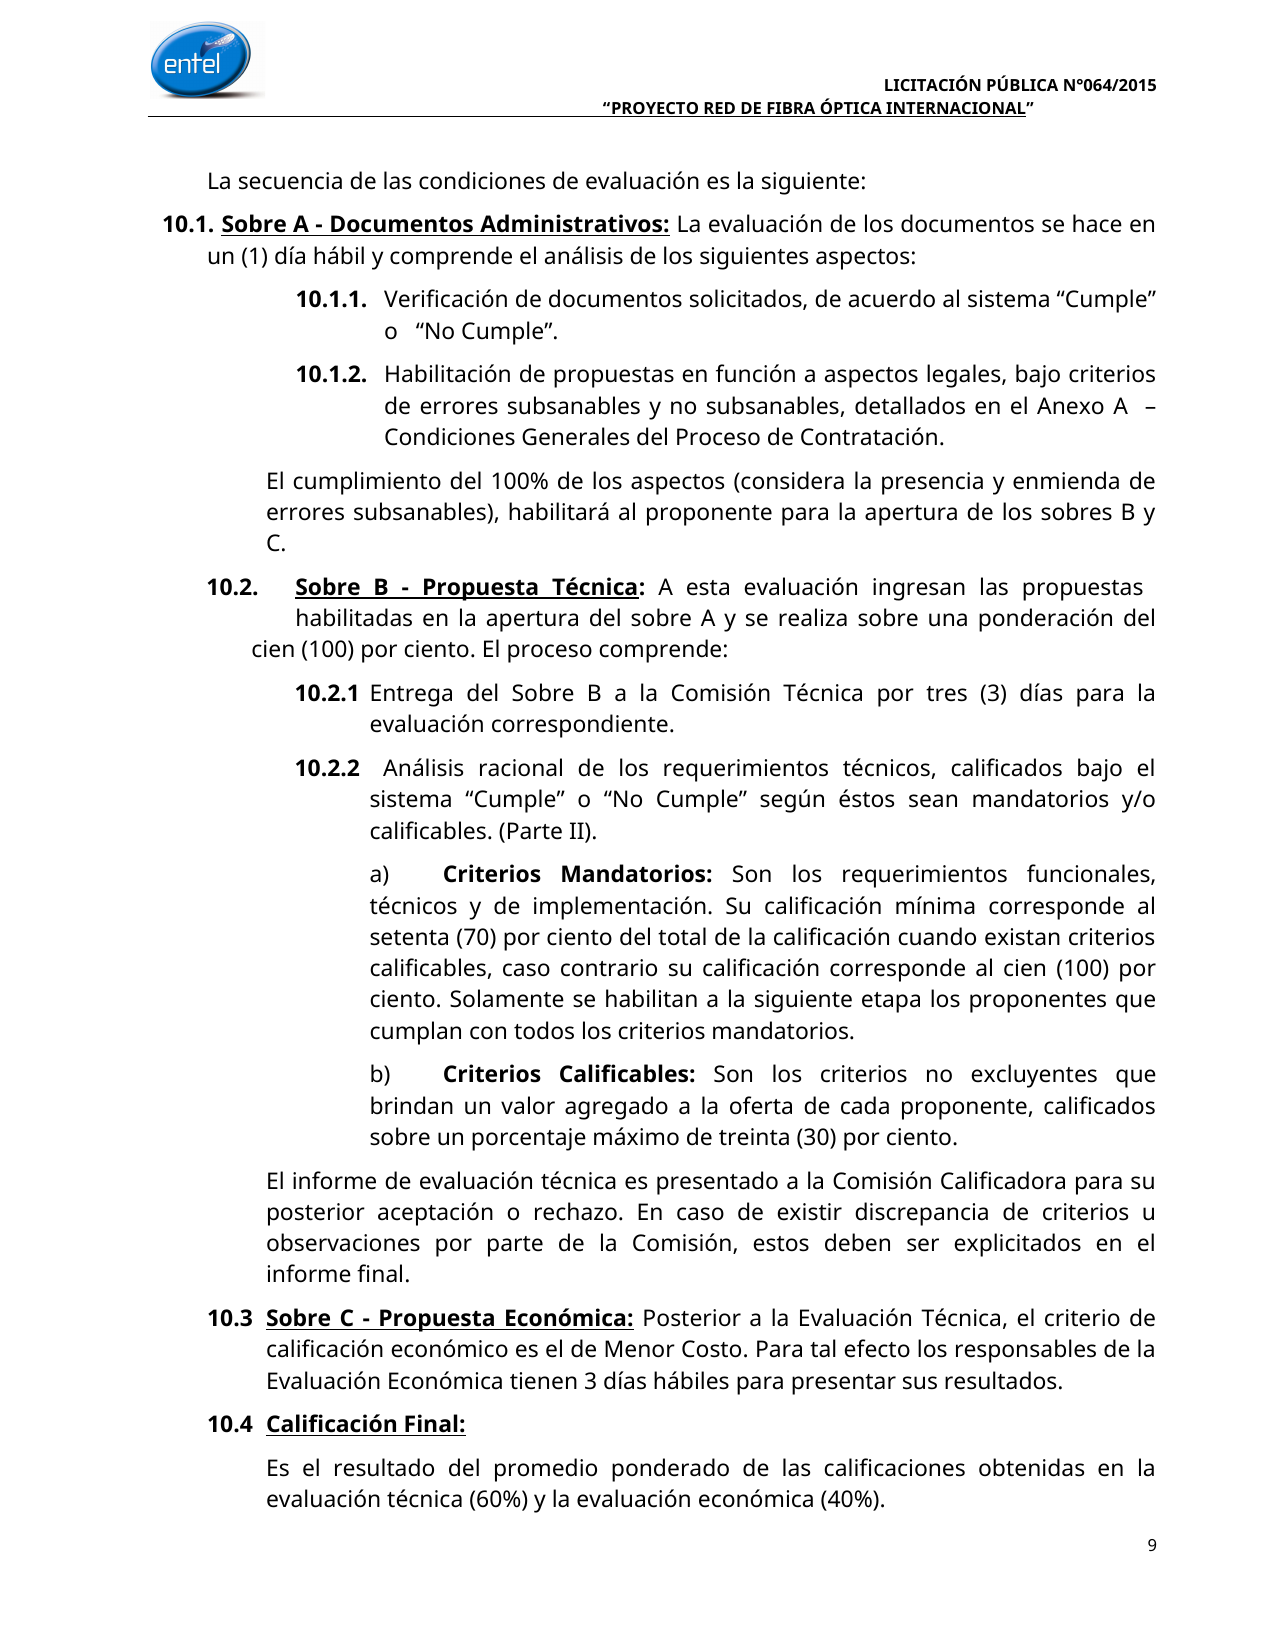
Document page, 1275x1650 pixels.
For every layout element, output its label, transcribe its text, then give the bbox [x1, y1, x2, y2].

text El cumplimiento del 100% de los aspectos (considera la presencia y enmienda de errores subsanables), habilitará al proponente para la apertura de los sobres B y C. [266, 465, 1157, 558]
picture [150, 21, 266, 99]
text El informe de evaluación técnica es presentado a la Comisión Calificadora para su posterior aceptación o rechazo. En caso de existir discrepancia de criterios u observaciones por parte de la Comisión, estos deben ser explicitados en el informe final. [266, 1165, 1157, 1290]
list Sobre C - Propuesta Económica: Posterior a la Evaluación Técnica, el criterio de calificación económico es el de Menor Costo. Para tal efecto los responsables de la Evaluación Económica tienen 3 días hábiles para presentar sus resultados. [207, 1302, 1157, 1396]
list Verificación de documentos solicitados, de acuerdo al sistema “Cumple” o “No Cumple”. [295, 283, 1157, 346]
text La secuencia de las condiciones de evaluación es la siguiente: [207, 165, 1157, 196]
list Entrega del Sobre B a la Comisión Técnica por tres (3) días para la evaluación correspondiente. [294, 677, 1157, 740]
list Análisis racional de los requerimientos técnicos, calificados bajo el sistema “Cumple” o “No Cumple” según éstos sean mandatorios y/o calificables. (Parte II). [294, 752, 1157, 846]
list Criterios Mandatorios: Son los requerimientos funcionales, técnicos y de implementación. Su calificación mínima corresponde al setenta (70) por ciento del total de la calificación cuando existan criterios calificables, caso contrario su calificación corresponde al cien (100) por ciento. Solamente se habilitan a la siguiente etapa los proponentes que cumplan con todos los criterios mandatorios. [369, 858, 1157, 1046]
text Es el resultado del promedio ponderado de las calificaciones obtenidas en la evaluación técnica (60%) y la evaluación económica (40%). [266, 1452, 1157, 1515]
list Habilitación de propuestas en función a aspectos legales, bajo criterios de errores subsanables y no subsanables, detallados en el Anexo A – Condiciones Generales del Proceso de Contratación. [295, 358, 1157, 452]
list Calificación Final: [207, 1408, 1157, 1440]
list Criterios Calificables: Son los criterios no excluyentes que brindan un valor agregado a la oferta de cada proponente, calificados sobre un porcentaje máximo de treinta (30) por ciento. [369, 1058, 1157, 1152]
list Sobre A - Documentos Administrativos: La evaluación de los documentos se hace en un (1) día hábil y comprende el análisis de los siguientes aspectos: [162, 208, 1157, 271]
list Sobre B - Propuesta Técnica: A esta evaluación ingresan las propuestas habilitadas en la apertura del sobre A y se realiza sobre una ponderación del cien (100) por ciento. El proceso comprende: [206, 571, 1157, 665]
